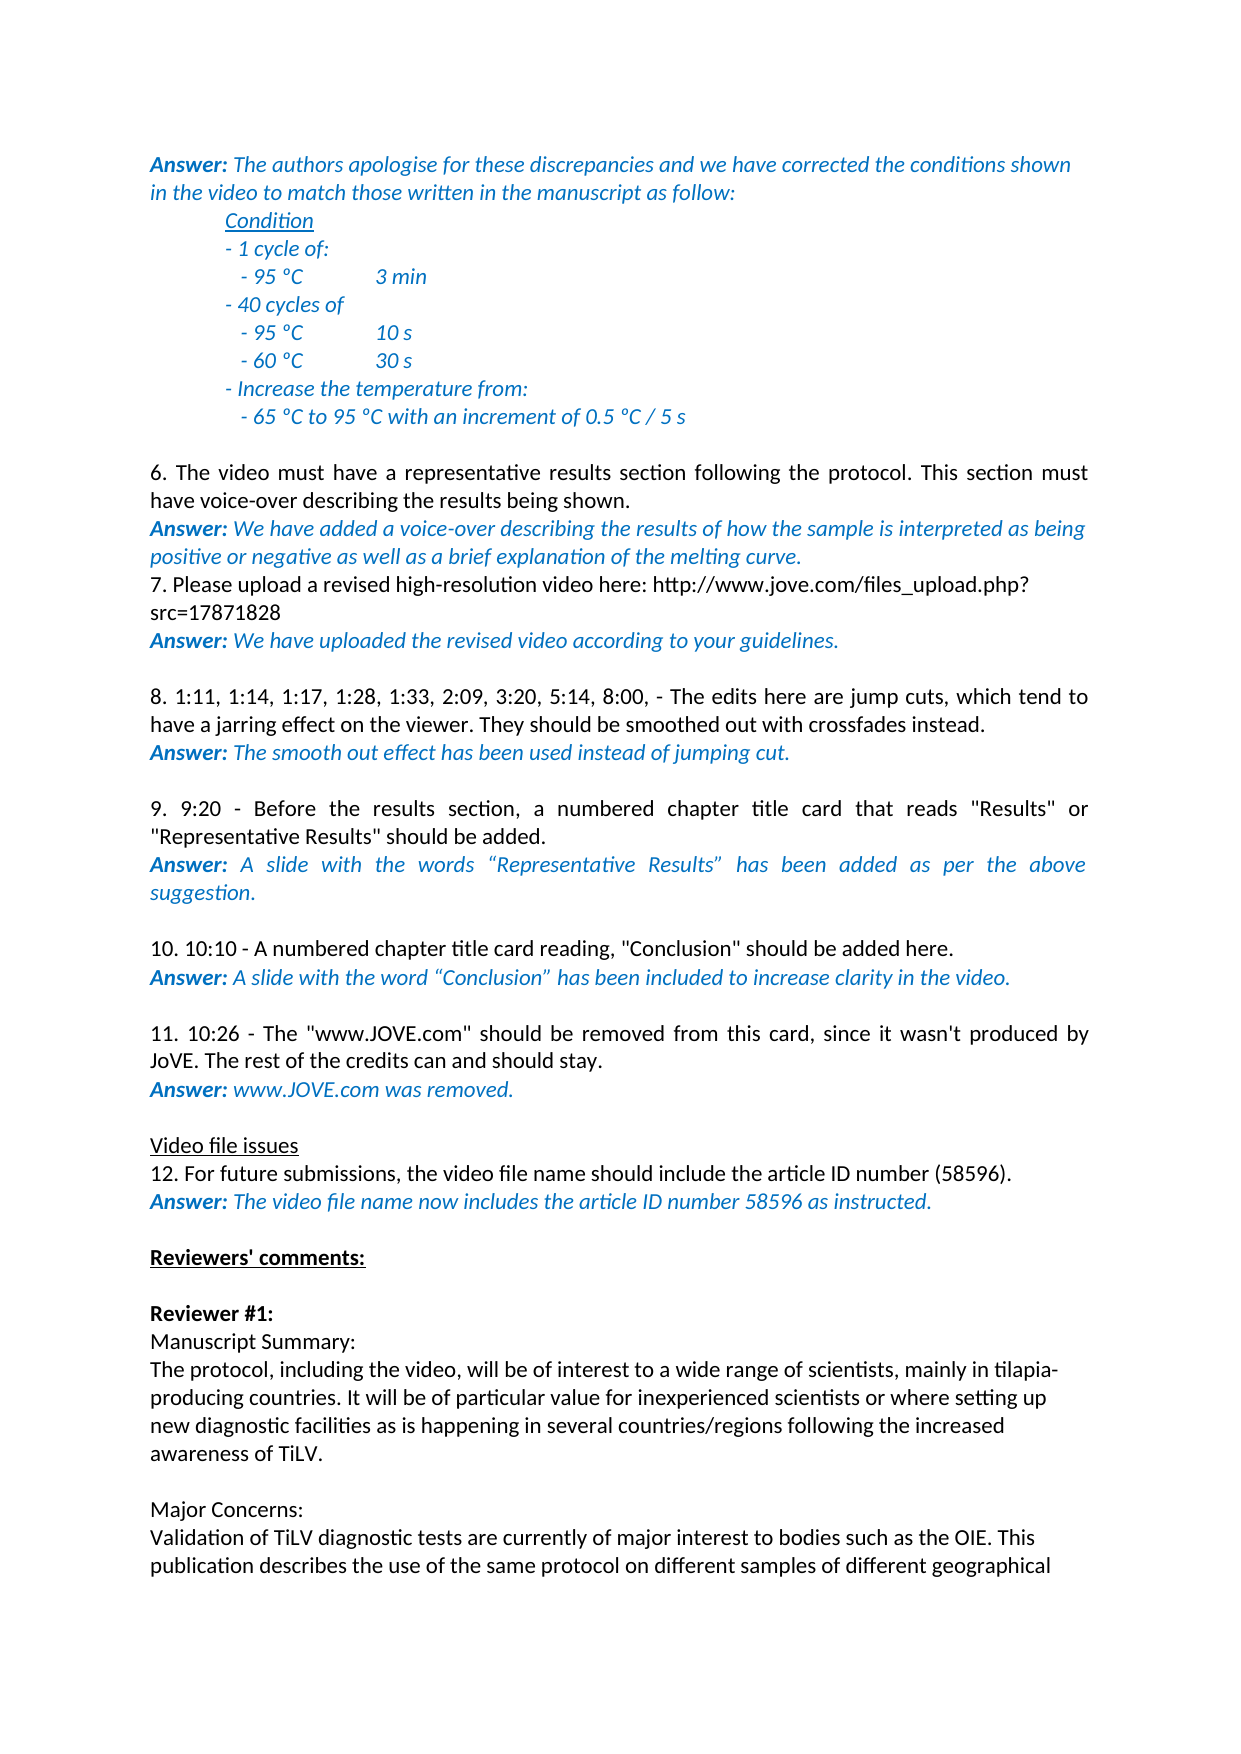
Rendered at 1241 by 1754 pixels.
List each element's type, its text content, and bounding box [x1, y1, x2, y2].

text Answer: We have uploaded the revised video according to your guidelines. [150, 626, 1090, 654]
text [150, 1243, 1090, 1579]
text Answer: The authors apologise for these discrepancies and we have corrected the conditions shown in the video to match those written in the manuscript as follow: [150, 150, 1090, 206]
text 11. 10:26 - The "www.JOVE.com" should be removed from this card, since it wasn't produced by JoVE. The rest of the credits can and should stay. [150, 1019, 1090, 1075]
text 12. For future submissions, the video file name should include the article ID number (58596). [150, 1159, 1090, 1187]
text Answer: A slide with the word “Conclusion” has been included to increase clarity in the video. [150, 963, 1090, 991]
text Answer: A slide with the words “Representative Results” has been added as per the above suggestion. [150, 851, 1090, 907]
text Answer: The smooth out effect has been used instead of jumping cut. [150, 738, 1090, 766]
text 10. 10:10 - A numbered chapter title card reading, "Conclusion" should be added here. [150, 934, 1090, 963]
text 9. 9:20 - Before the results section, a numbered chapter title card that reads "Results" or "Representative Results" should be added. [150, 794, 1090, 851]
text 7. Please upload a revised high-resolution video here: http://www.jove.com/files_upload.php?src=17871828 [150, 570, 1090, 626]
text Answer: www.JOVE.com was removed. [150, 1075, 1090, 1103]
text Condition - 1 cycle of: - 95 ºC 3 min - 40 cycles of - 95 ºC 10 s - 60 ºC 30 s - Increase the temperature from: - 65 ºC to 95 ºC with an increment of 0.5 ºC / 5 s [150, 206, 1090, 430]
text 8. 1:11, 1:14, 1:17, 1:28, 1:33, 2:09, 3:20, 5:14, 8:00, - The edits here are jump cuts, which tend to have a jarring effect on the viewer. They should be smoothed out with crossfades instead. [150, 682, 1090, 738]
text Answer: We have added a voice-over describing the results of how the sample is interpreted as being positive or negative as well as a brief explanation of the melting curve. [150, 514, 1090, 570]
text Answer: The video file name now includes the article ID number 58596 as instructed. [150, 1187, 1090, 1215]
text 6. The video must have a representative results section following the protocol. This section must have voice-over describing the results being shown. [150, 458, 1090, 514]
text Video file issues [150, 1131, 1090, 1159]
